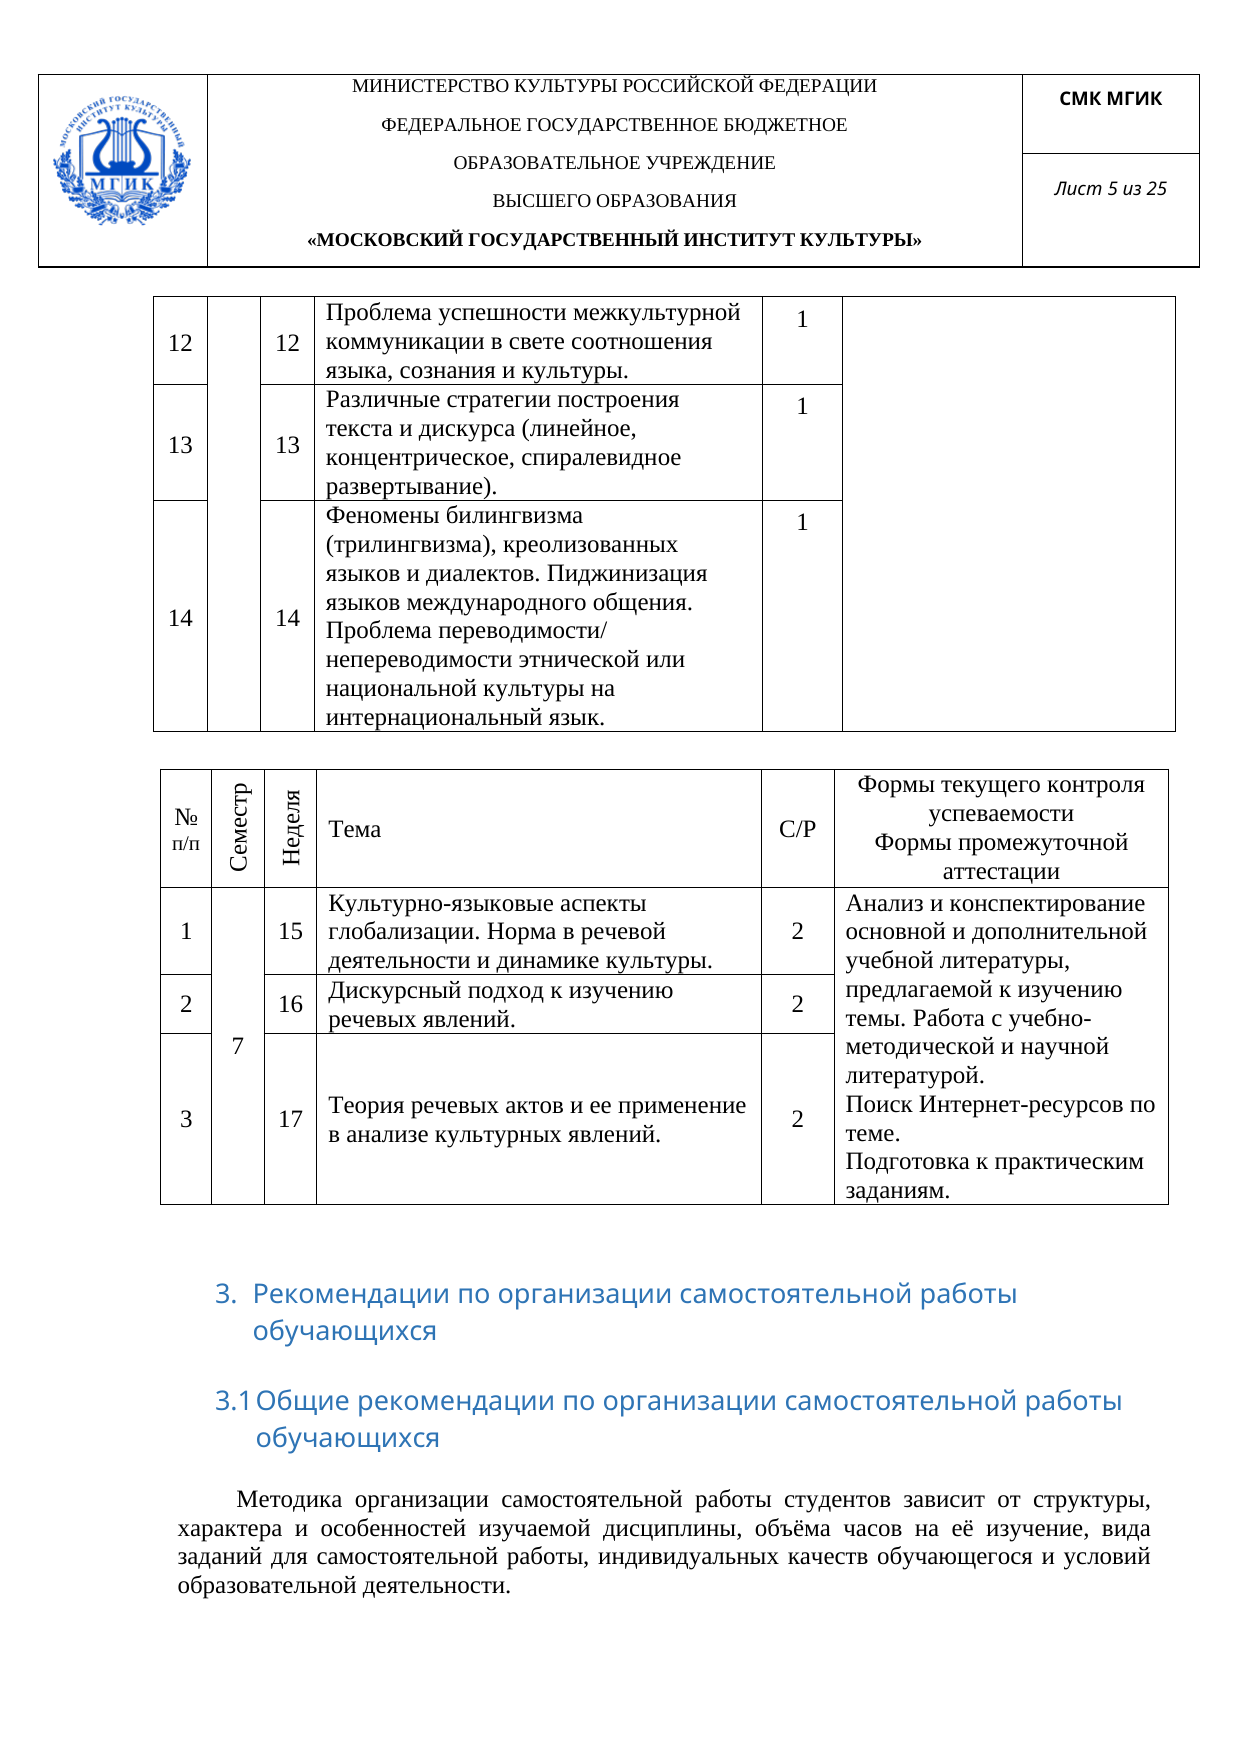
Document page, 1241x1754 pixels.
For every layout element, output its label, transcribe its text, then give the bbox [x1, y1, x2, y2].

subtitle Рекомендации по организации самостоятельной работы обучающихся [215, 1275, 1152, 1348]
table_cell 1 [763, 501, 842, 731]
table_cell 12 [154, 297, 207, 383]
table_cell 13 [154, 385, 207, 499]
table_cell 2 [762, 888, 834, 974]
table_cell 1 [763, 385, 842, 499]
table_cell 14 [154, 501, 207, 731]
table_cell 16 [265, 975, 316, 1032]
table_cell 1 [161, 888, 211, 974]
table_header Неделя [265, 770, 316, 887]
subtitle Общие рекомендации по организации самостоятельной работы обучающихся [215, 1381, 1152, 1455]
table_header Тема [317, 770, 761, 887]
table_cell Культурно-языковые аспекты глобализации. Норма в речевой деятельности и динамике культуры. [317, 888, 761, 974]
table_cell 15 [265, 888, 316, 974]
table_header Семестр [212, 770, 264, 887]
table_cell 1 [763, 297, 842, 383]
text Методика организации самостоятельной работы студентов зависит от структуры, характера и особенностей изучаемой дисциплины, объёма часов на её изучение, вида заданий для самостоятельной работы, индивидуальных качеств обучающегося и условий образовательной деятельности. [177, 1484, 1152, 1599]
table_cell 2 [161, 975, 211, 1032]
table_cell Феномены билингвизма (трилингвизма), креолизованных языков и диалектов. Пиджинизация языков международного общения. Проблема переводимости/ непереводимости этнической или национальной культуры на интернациональный язык. [315, 501, 762, 731]
table_header Формы текущего контроля успеваемости Формы промежуточной аттестации [835, 770, 1168, 887]
table_cell Теория речевых актов и ее применение в анализе культурных явлений. [317, 1034, 761, 1204]
table_header № п/п [161, 770, 211, 887]
table_cell 2 [762, 1034, 834, 1204]
table_cell 14 [261, 501, 314, 731]
table_cell 12 [261, 297, 314, 383]
table_cell 3 [161, 1034, 211, 1204]
table_cell 17 [265, 1034, 316, 1204]
table_cell Анализ и конспектирование основной и дополнительной учебной литературы, предлагаемой к изучению темы. Работа с учебно-методической и научной литературой. Поиск Интернет-ресурсов по теме. Подготовка к практическим заданиям. [835, 888, 1168, 1204]
table_cell 7 [212, 888, 264, 1204]
table_cell Дискурсный подход к изучению речевых явлений. [317, 975, 761, 1032]
picture [48, 83, 196, 250]
table_cell 13 [261, 385, 314, 499]
table_header С/Р [762, 770, 834, 887]
table_cell 2 [762, 975, 834, 1032]
table_cell Различные стратегии построения текста и дискурса (линейное, концентрическое, спиралевидное развертывание). [315, 385, 762, 499]
table_cell Проблема успешности межкультурной коммуникации в свете соотношения языка, сознания и культуры. [315, 297, 762, 383]
